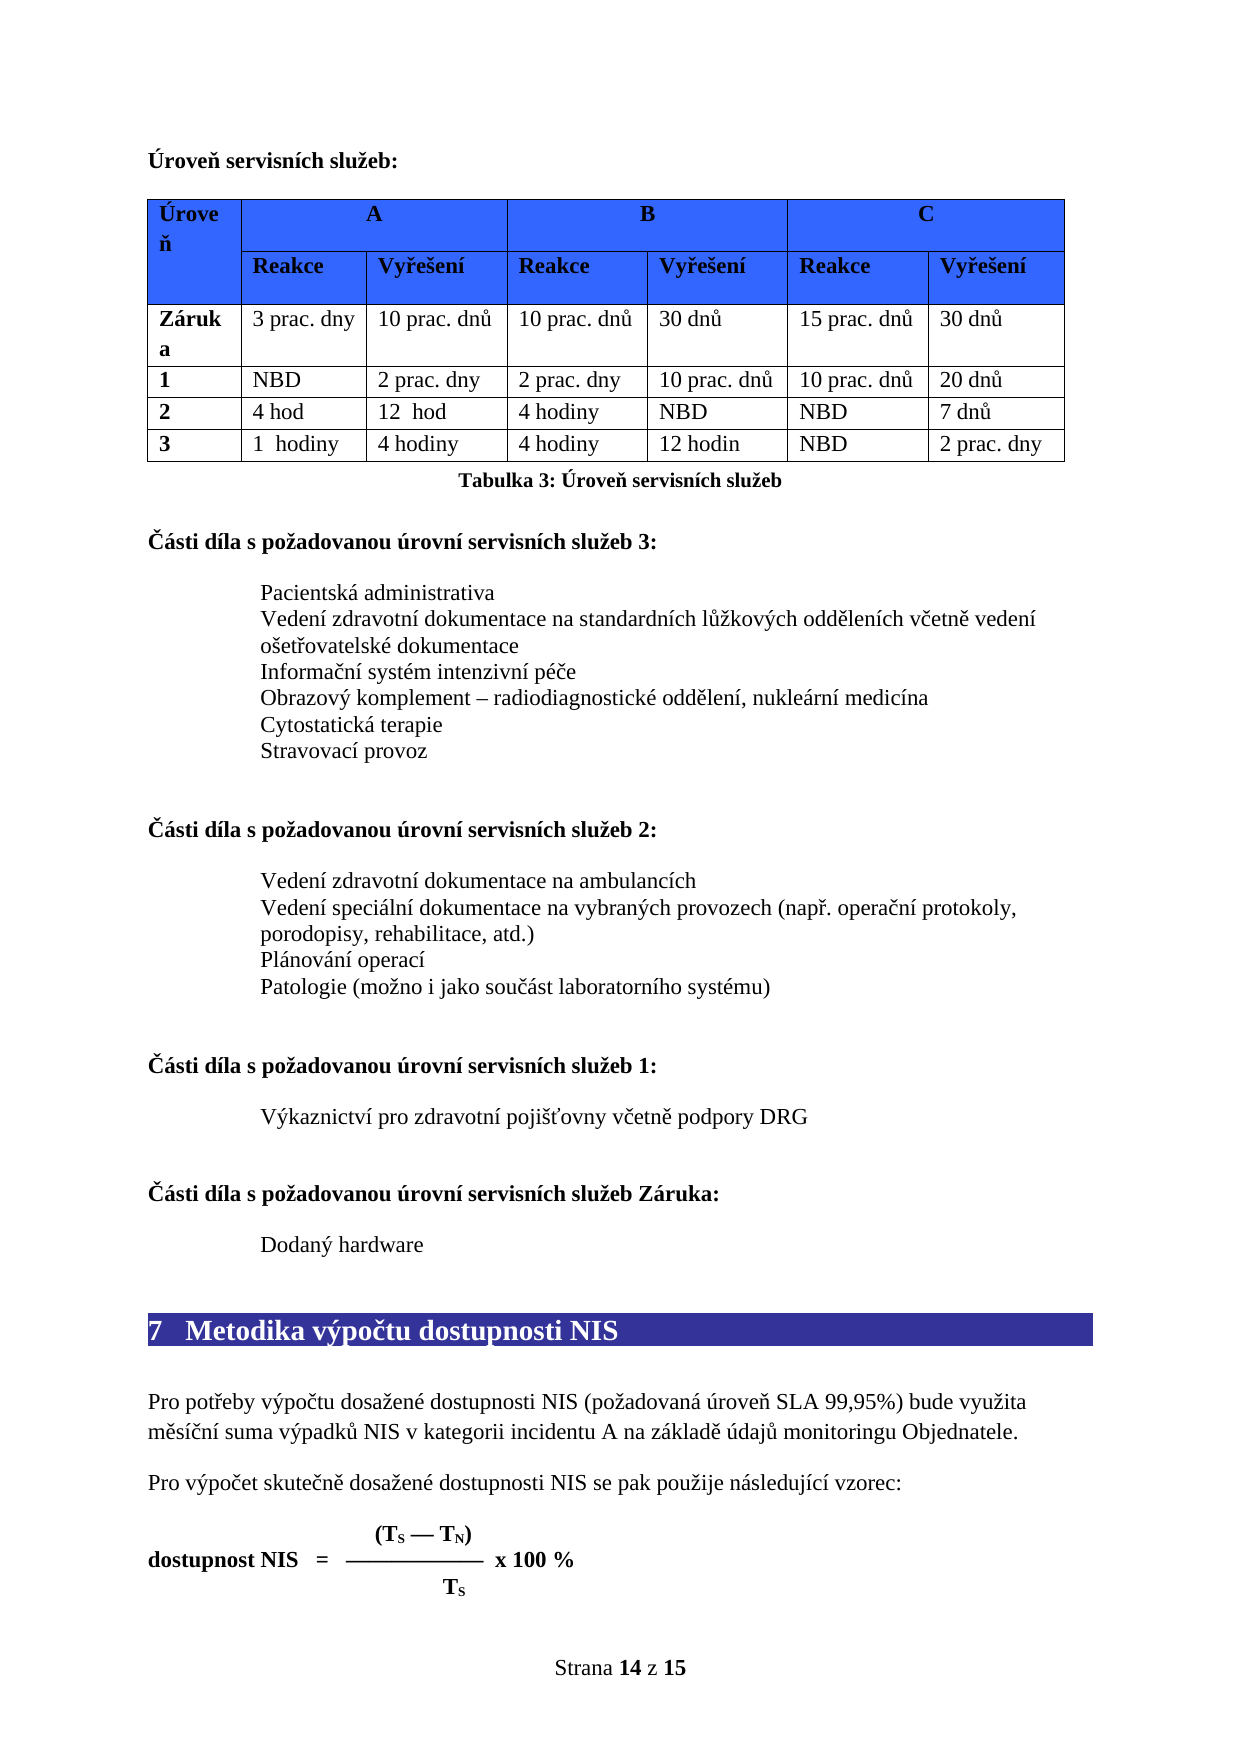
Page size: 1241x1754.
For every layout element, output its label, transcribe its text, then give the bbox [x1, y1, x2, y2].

table_header B [508, 200, 787, 251]
table_header C [788, 200, 1064, 251]
table_cell 10 prac. dnů [367, 305, 507, 366]
table_cell 12 hodin [648, 430, 787, 461]
text Části díla s požadovanou úrovní servisních služeb 3: [148, 528, 1093, 554]
table_cell 3 prac. dny [242, 305, 366, 366]
list Metodika výpočtu dostupnosti NIS [148, 1313, 1093, 1346]
text TS [369, 1573, 1093, 1599]
table_cell 7 dnů [929, 398, 1064, 429]
text Patologie (možno i jako součást laboratorního systému) [260, 973, 1093, 999]
text Výkaznictví pro zdravotní pojišťovny včetně podpory DRG [260, 1103, 1093, 1129]
table_cell Reakce [788, 252, 928, 304]
table_cell 10 prac. dnů [508, 305, 647, 366]
table_cell 30 dnů [648, 305, 787, 366]
text Plánování operací [260, 946, 1093, 973]
text (TS — TN) [295, 1520, 1093, 1546]
text Pacientská administrativa [260, 579, 1093, 605]
table_cell 4 hod [242, 398, 366, 429]
table_cell 4 hodiny [508, 430, 647, 461]
table_header Úroveň [148, 200, 241, 304]
table_cell 15 prac. dnů [788, 305, 928, 366]
table_cell 12 hod [367, 398, 507, 429]
table_cell 1 hodiny [242, 430, 366, 461]
table_cell 30 dnů [929, 305, 1064, 366]
table_cell Reakce [508, 252, 647, 304]
table_cell NBD [788, 398, 928, 429]
table_cell 4 hodiny [367, 430, 507, 461]
text Obrazový komplement – radiodiagnostické oddělení, nukleární medicína [260, 684, 1093, 711]
table_header A [242, 200, 507, 251]
text Části díla s požadovanou úrovní servisních služeb 2: [148, 816, 1093, 843]
text Úroveň servisních služeb: [148, 148, 1093, 174]
table_cell Záruka [148, 305, 241, 366]
text Informační systém intenzivní péče [260, 658, 1093, 684]
table_cell Vyřešení [648, 252, 787, 304]
text Vedení zdravotní dokumentace na standardních lůžkových odděleních včetně vedení ošetřovatelské dokumentace [260, 605, 1093, 658]
table_cell 1 [148, 367, 241, 397]
text Vedení zdravotní dokumentace na ambulancích [260, 867, 1093, 894]
table_cell NBD [242, 367, 366, 397]
table_cell 2 prac. dny [929, 430, 1064, 461]
text Dodaný hardware [260, 1231, 1093, 1258]
table_cell 2 prac. dny [367, 367, 507, 397]
table_cell 3 [148, 430, 241, 461]
table_cell 2 prac. dny [508, 367, 647, 397]
table_cell 4 hodiny [508, 398, 647, 429]
text Vedení speciální dokumentace na vybraných provozech (např. operační protokoly, porodopisy, rehabilitace, atd.) [260, 894, 1093, 946]
text dostupnost NIS = —————— x 100 % [148, 1546, 1093, 1573]
table_cell 20 dnů [929, 367, 1064, 397]
table_cell 2 [148, 398, 241, 429]
table_cell Vyřešení [367, 252, 507, 304]
text Stravovací provoz [260, 737, 1093, 763]
text Pro výpočet skutečně dosažené dostupnosti NIS se pak použije následující vzorec: [148, 1469, 1093, 1495]
table_cell Reakce [242, 252, 366, 304]
text Cytostatická terapie [260, 711, 1093, 737]
table_cell 10 prac. dnů [648, 367, 787, 397]
table_cell NBD [788, 430, 928, 461]
table_cell Vyřešení [929, 252, 1064, 304]
text Části díla s požadovanou úrovní servisních služeb 1: [148, 1052, 1093, 1078]
text Části díla s požadovanou úrovní servisních služeb Záruka: [148, 1180, 1093, 1207]
text Tabulka 3: Úroveň servisních služeb [148, 468, 1093, 492]
text Pro potřeby výpočtu dosažené dostupnosti NIS (požadovaná úroveň SLA 99,95%) bude využita měsíční suma výpadků NIS v kategorii incidentu A na základě údajů monitoringu Objednatele. [148, 1388, 1093, 1444]
table_cell NBD [648, 398, 787, 429]
table_cell 10 prac. dnů [788, 367, 928, 397]
